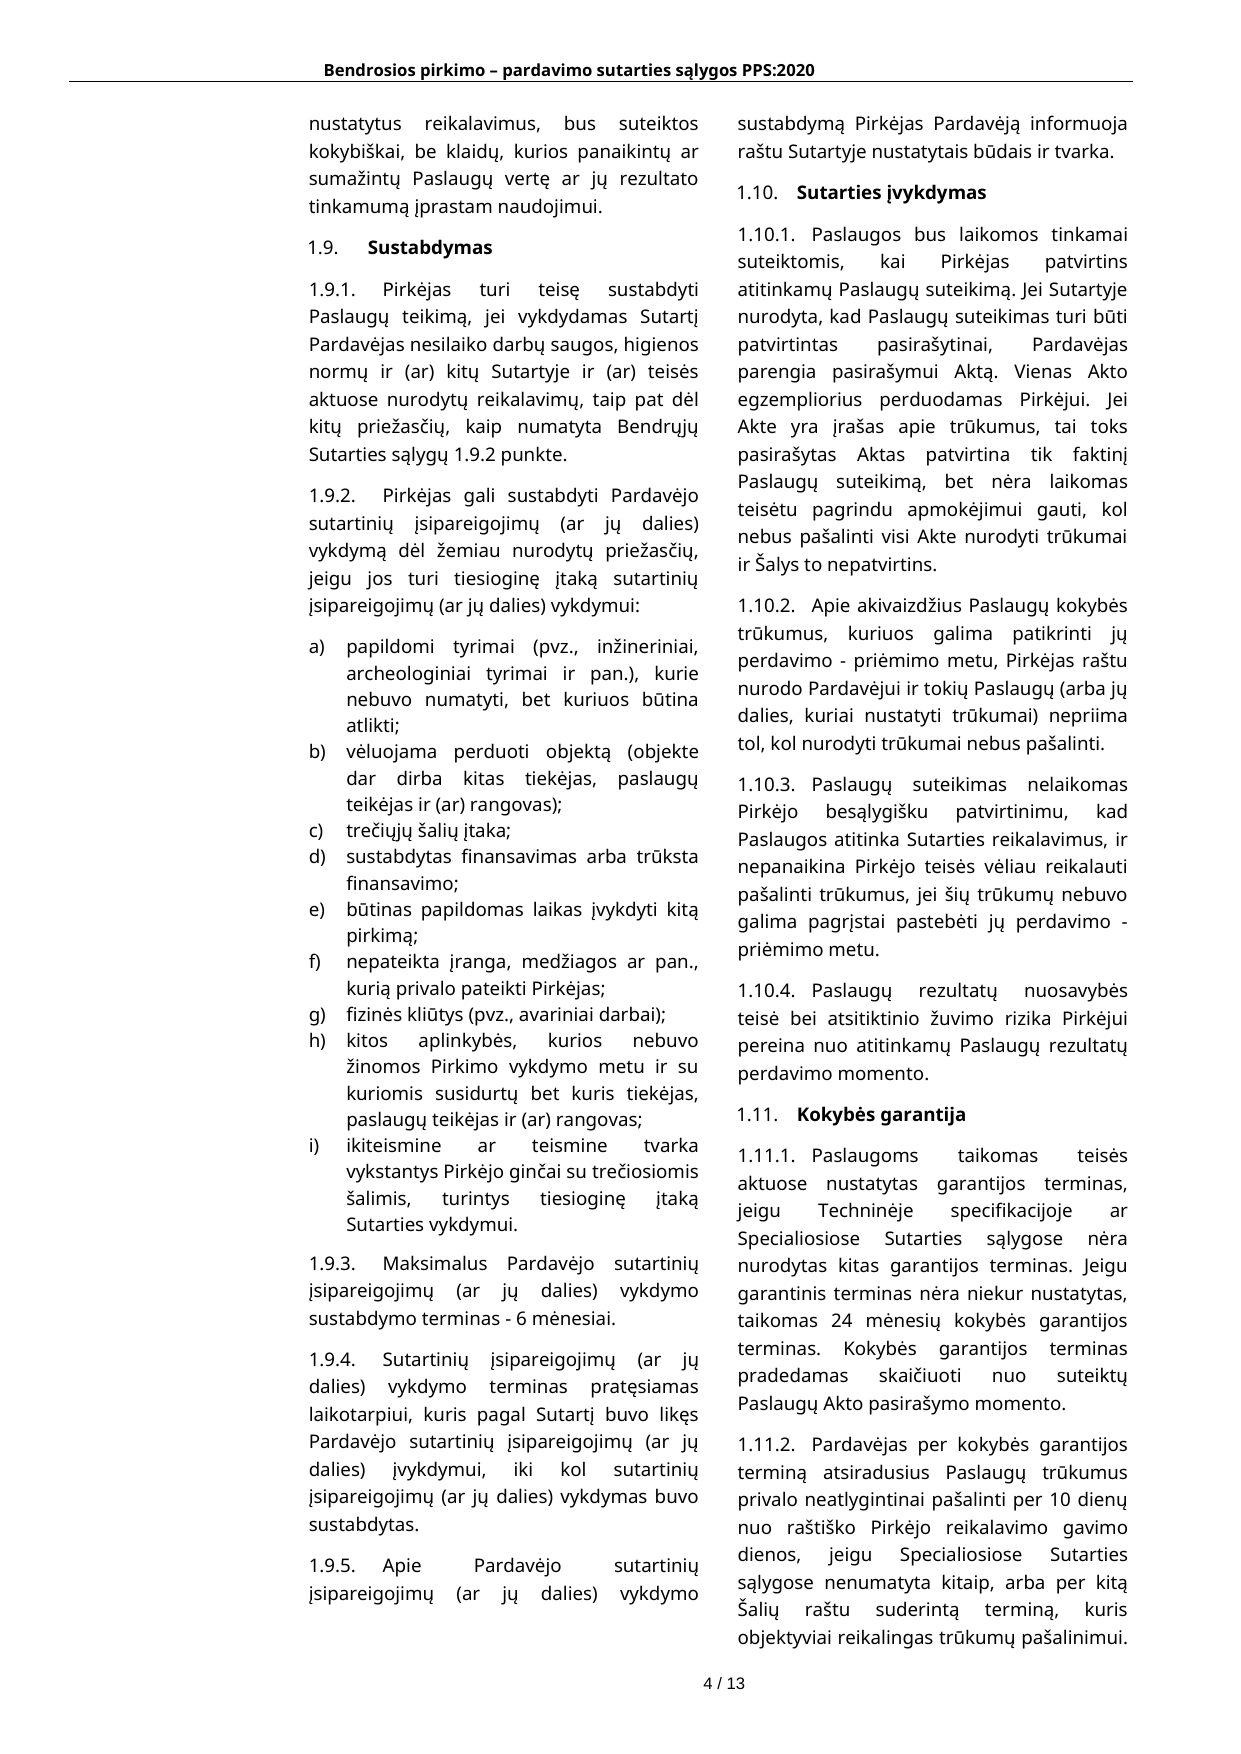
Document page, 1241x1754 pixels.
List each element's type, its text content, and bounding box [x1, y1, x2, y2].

subtitle Pirkėjas gali sustabdyti Pardavėjo sutartinių įsipareigojimų (ar jų dalies) vykdymą dėl žemiau nurodytų priežasčių, jeigu jos turi tiesioginę įtaką sutartinių įsipareigojimų (ar jų dalies) vykdymui: [308, 482, 699, 618]
subtitle ikiteismine ar teismine tvarka vykstantys Pirkėjo ginčai su trečiosiomis šalimis, turintys tiesioginę įtaką Sutarties vykdymui. [308, 1132, 699, 1237]
subtitle būtinas papildomas laikas įvykdyti kitą pirkimą; [308, 896, 699, 948]
subtitle Sustabdymas [307, 234, 699, 260]
subtitle Paslaugoms taikomas teisės aktuose nustatytas garantijos terminas, jeigu Techninėje specifikacijoje ar Specialiosiose Sutarties sąlygose nėra nurodytas kitas garantijos terminas. Jeigu garantinis terminas nėra niekur nustatytas, taikomas 24 mėnesių kokybės garantijos terminas. Kokybės garantijos terminas pradedamas skaičiuoti nuo suteiktų Paslaugų Akto pasirašymo momento. [737, 1143, 1128, 1416]
subtitle Apie akivaizdžius Paslaugų kokybės trūkumus, kuriuos galima patikrinti jų perdavimo - priėmimo metu, Pirkėjas raštu nurodo Pardavėjui ir tokių Paslaugų (arba jų dalies, kuriai nustatyti trūkumai) nepriima tol, kol nurodyti trūkumai nebus pašalinti. [737, 592, 1128, 755]
subtitle Apie Pardavėjo sutartinių įsipareigojimų (ar jų dalies) vykdymo sustabdymą Pirkėjas Pardavėją informuoja raštu Sutartyje nustatytais būdais ir tvarka. [308, 1553, 699, 1606]
subtitle papildomi tyrimai (pvz., inžineriniai, archeologiniai tyrimai ir pan.), kurie nebuvo numatyti, bet kuriuos būtina atlikti; [308, 634, 699, 738]
subtitle Sutarties įvykdymas [736, 179, 1128, 205]
subtitle trečiųjų šalių įtaka; [308, 817, 699, 843]
subtitle Paslaugų rezultatų nuosavybės teisė bei atsitiktinio žuvimo rizika Pirkėjui pereina nuo atitinkamų Paslaugų rezultatų perdavimo momento. [737, 977, 1128, 1086]
subtitle fizinės kliūtys (pvz., avariniai darbai); [308, 1001, 699, 1027]
subtitle Kokybės garantija [736, 1101, 1128, 1127]
subtitle sustabdytas finansavimas arba trūksta finansavimo; [308, 844, 699, 895]
subtitle kitos aplinkybės, kurios nebuvo žinomos Pirkimo vykdymo metu ir su kuriomis susidurtų bet kuris tiekėjas, paslaugų teikėjas ir (ar) rangovas; [308, 1027, 699, 1132]
subtitle Paslaugų suteikimas nelaikomas Pirkėjo besąlygišku patvirtinimu, kad Paslaugos atitinka Sutarties reikalavimus, ir nepanaikina Pirkėjo teisės vėliau reikalauti pašalinti trūkumus, jei šių trūkumų nebuvo galima pagrįstai pastebėti jų perdavimo - priėmimo metu. [737, 771, 1128, 962]
subtitle vėluojama perduoti objektą (objekte dar dirba kitas tiekėjas, paslaugų teikėjas ir (ar) rangovas); [308, 739, 699, 817]
subtitle Apie Pardavėjo sutartinių įsipareigojimų (ar jų dalies) vykdymo sustabdymą Pirkėjas Pardavėją informuoja raštu Sutartyje nustatytais būdais ir tvarka. [737, 111, 1128, 164]
subtitle Paslaugos bus laikomos tinkamai suteiktomis, kai Pirkėjas patvirtins atitinkamų Paslaugų suteikimą. Jei Sutartyje nurodyta, kad Paslaugų suteikimas turi būti patvirtintas pasirašytinai, Pardavėjas parengia pasirašymui Aktą. Vienas Akto egzempliorius perduodamas Pirkėjui. Jei Akte yra įrašas apie trūkumus, tai toks pasirašytas Aktas patvirtina tik faktinį Paslaugų suteikimą, bet nėra laikomas teisėtu pagrindu apmokėjimui gauti, kol nebus pašalinti visi Akte nurodyti trūkumai ir Šalys to nepatvirtins. [737, 221, 1128, 576]
subtitle Maksimalus Pardavėjo sutartinių įsipareigojimų (ar jų dalies) vykdymo sustabdymo terminas - 6 mėnesiai. [308, 1250, 699, 1330]
subtitle Pirkėjas turi teisę sustabdyti Paslaugų teikimą, jei vykdydamas Sutartį Pardavėjas nesilaiko darbų saugos, higienos normų ir (ar) kitų Sutartyje ir (ar) teisės aktuose nurodytų reikalavimų, taip pat dėl kitų priežasčių, kaip numatyta Bendrųjų Sutarties sąlygų 1.9.2 punkte. [308, 276, 699, 466]
subtitle nepateikta įranga, medžiagos ar pan., kurią privalo pateikti Pirkėjas; [308, 949, 699, 1000]
subtitle Sutartinių įsipareigojimų (ar jų dalies) vykdymo terminas pratęsiamas laikotarpiui, kuris pagal Sutartį buvo likęs Pardavėjo sutartinių įsipareigojimų (ar jų dalies) įvykdymui, iki kol sutartinių įsipareigojimų (ar jų dalies) vykdymas buvo sustabdytas. [308, 1346, 699, 1537]
